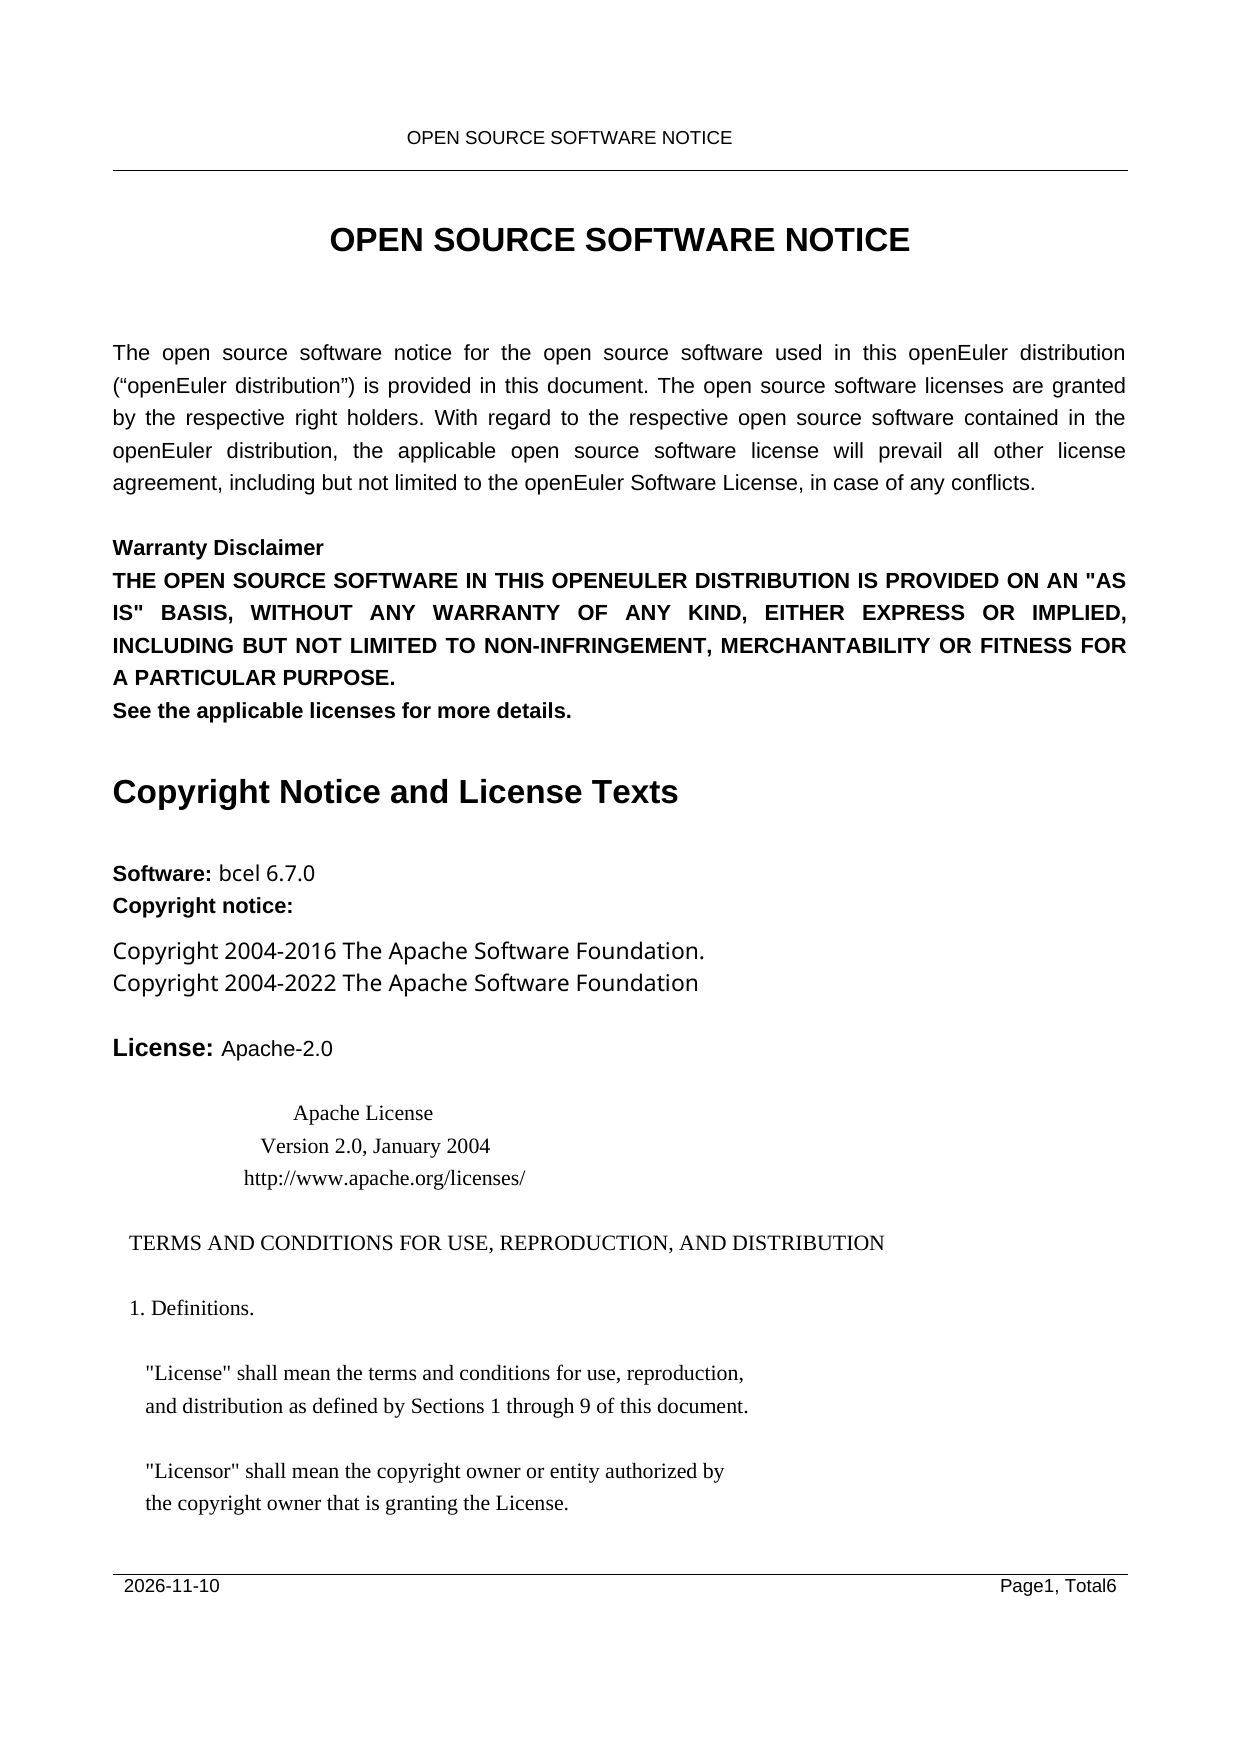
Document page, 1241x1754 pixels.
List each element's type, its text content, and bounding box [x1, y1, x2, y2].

text Copyright Notice and License Texts [112, 759, 1128, 824]
text OPEN SOURCE SOFTWARE NOTICE [112, 206, 1128, 271]
text Copyright 2004-2016 The Apache Software Foundation. Copyright 2004-2022 The Apache Software Foundation [112, 934, 1128, 1031]
text THE OPEN SOURCE SOFTWARE IN THIS OPENEULER DISTRIBUTION IS PROVIDED ON AN "AS IS" BASIS, WITHOUT ANY WARRANTY OF ANY KIND, EITHER EXPRESS OR IMPLIED, INCLUDING BUT NOT LIMITED TO NON-INFRINGEMENT, MERCHANTABILITY OR FITNESS FOR A PARTICULAR PURPOSE. See the applicable licenses for more details. [112, 564, 1128, 726]
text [112, 1064, 1128, 1519]
title Software: bcel 6.7.0 [112, 856, 1128, 889]
text License: Apache-2.0 [112, 1031, 1128, 1064]
text Warranty Disclaimer [112, 531, 1128, 564]
text The open source software notice for the open source software used in this openEuler distribution (“openEuler distribution”) is provided in this document. The open source software licenses are granted by the respective right holders. With regard to the respective open source software contained in the openEuler distribution, the applicable open source software license will prevail all other license agreement, including but not limited to the openEuler Software License, in case of any conflicts. [112, 336, 1128, 499]
text Copyright notice: [112, 889, 1128, 921]
